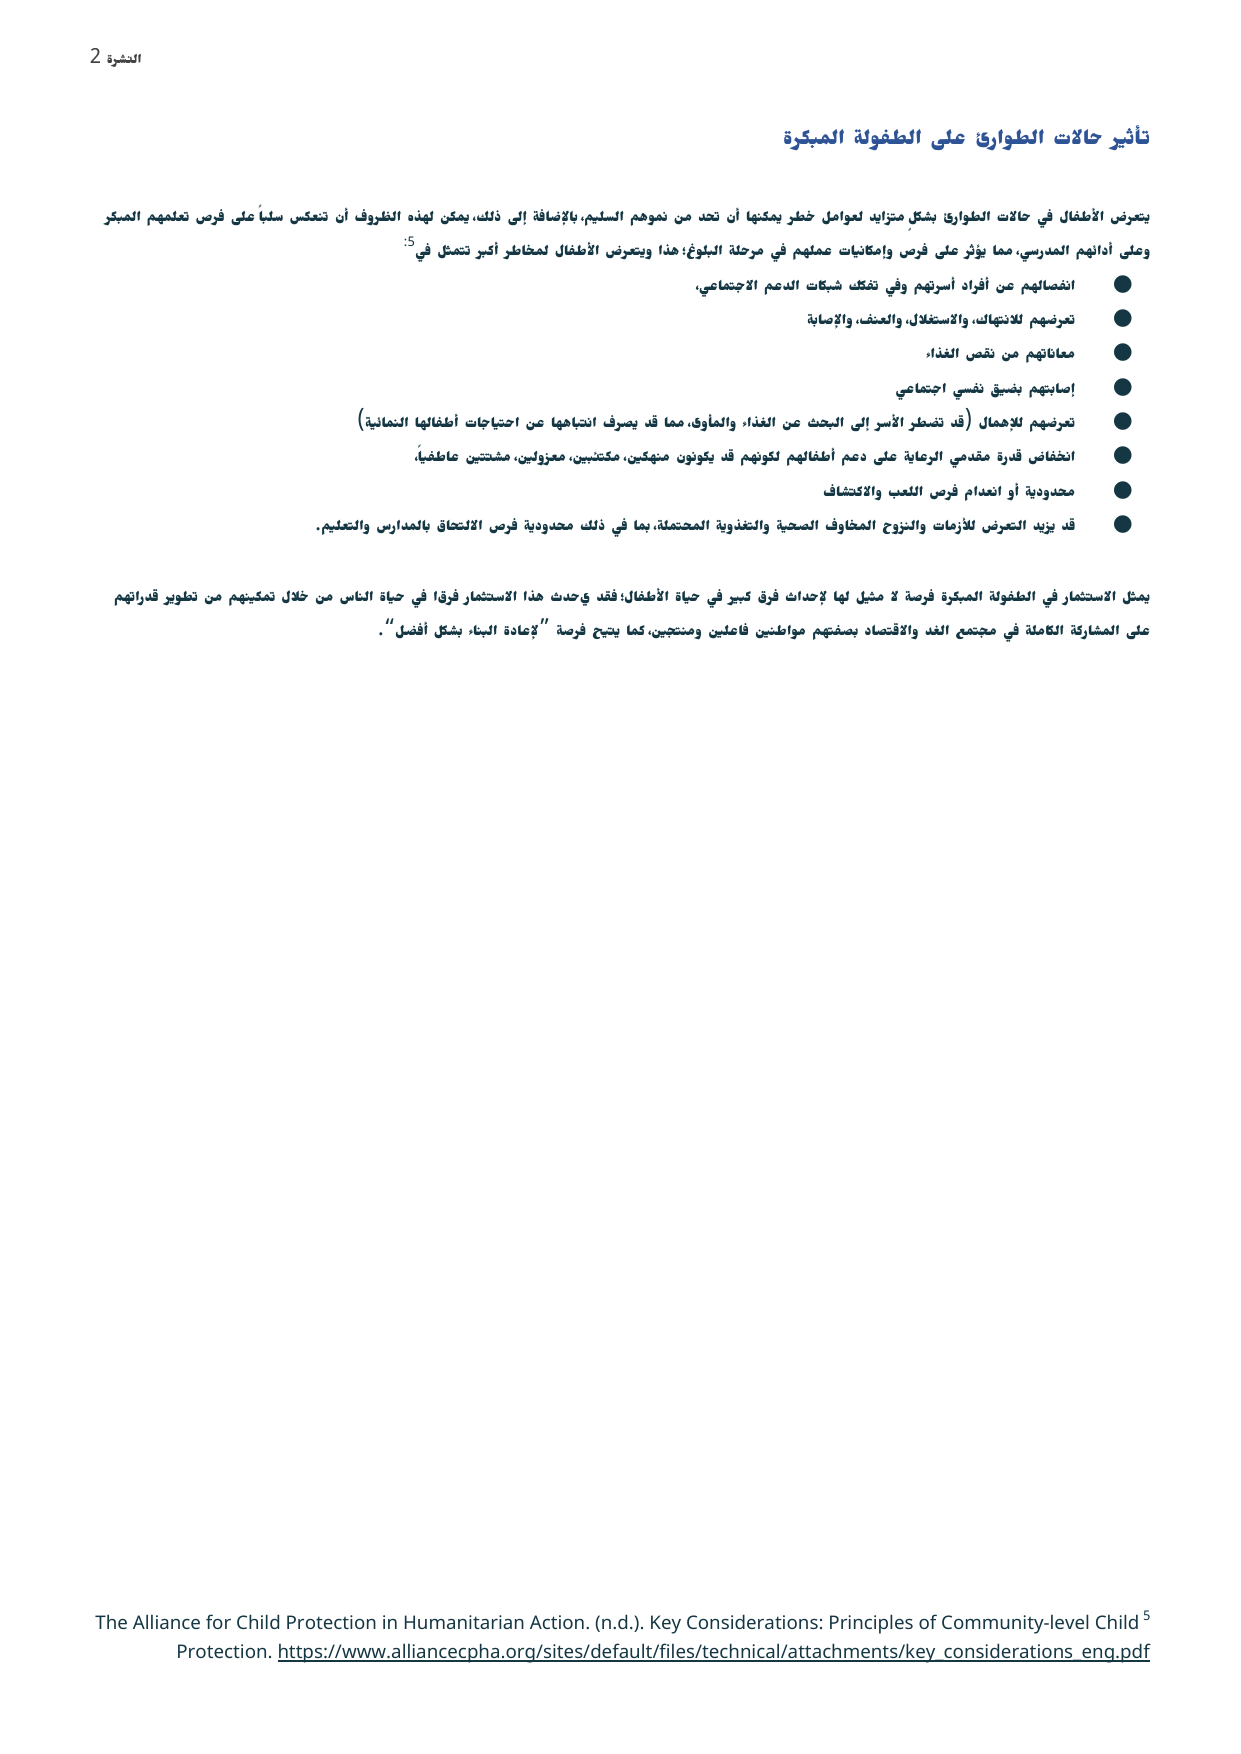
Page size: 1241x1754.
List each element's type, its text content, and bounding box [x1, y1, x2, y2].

text ” “. [90, 580, 1150, 645]
text : [90, 201, 1150, 265]
list . [90, 510, 1113, 540]
list ( ) [90, 407, 1113, 437]
